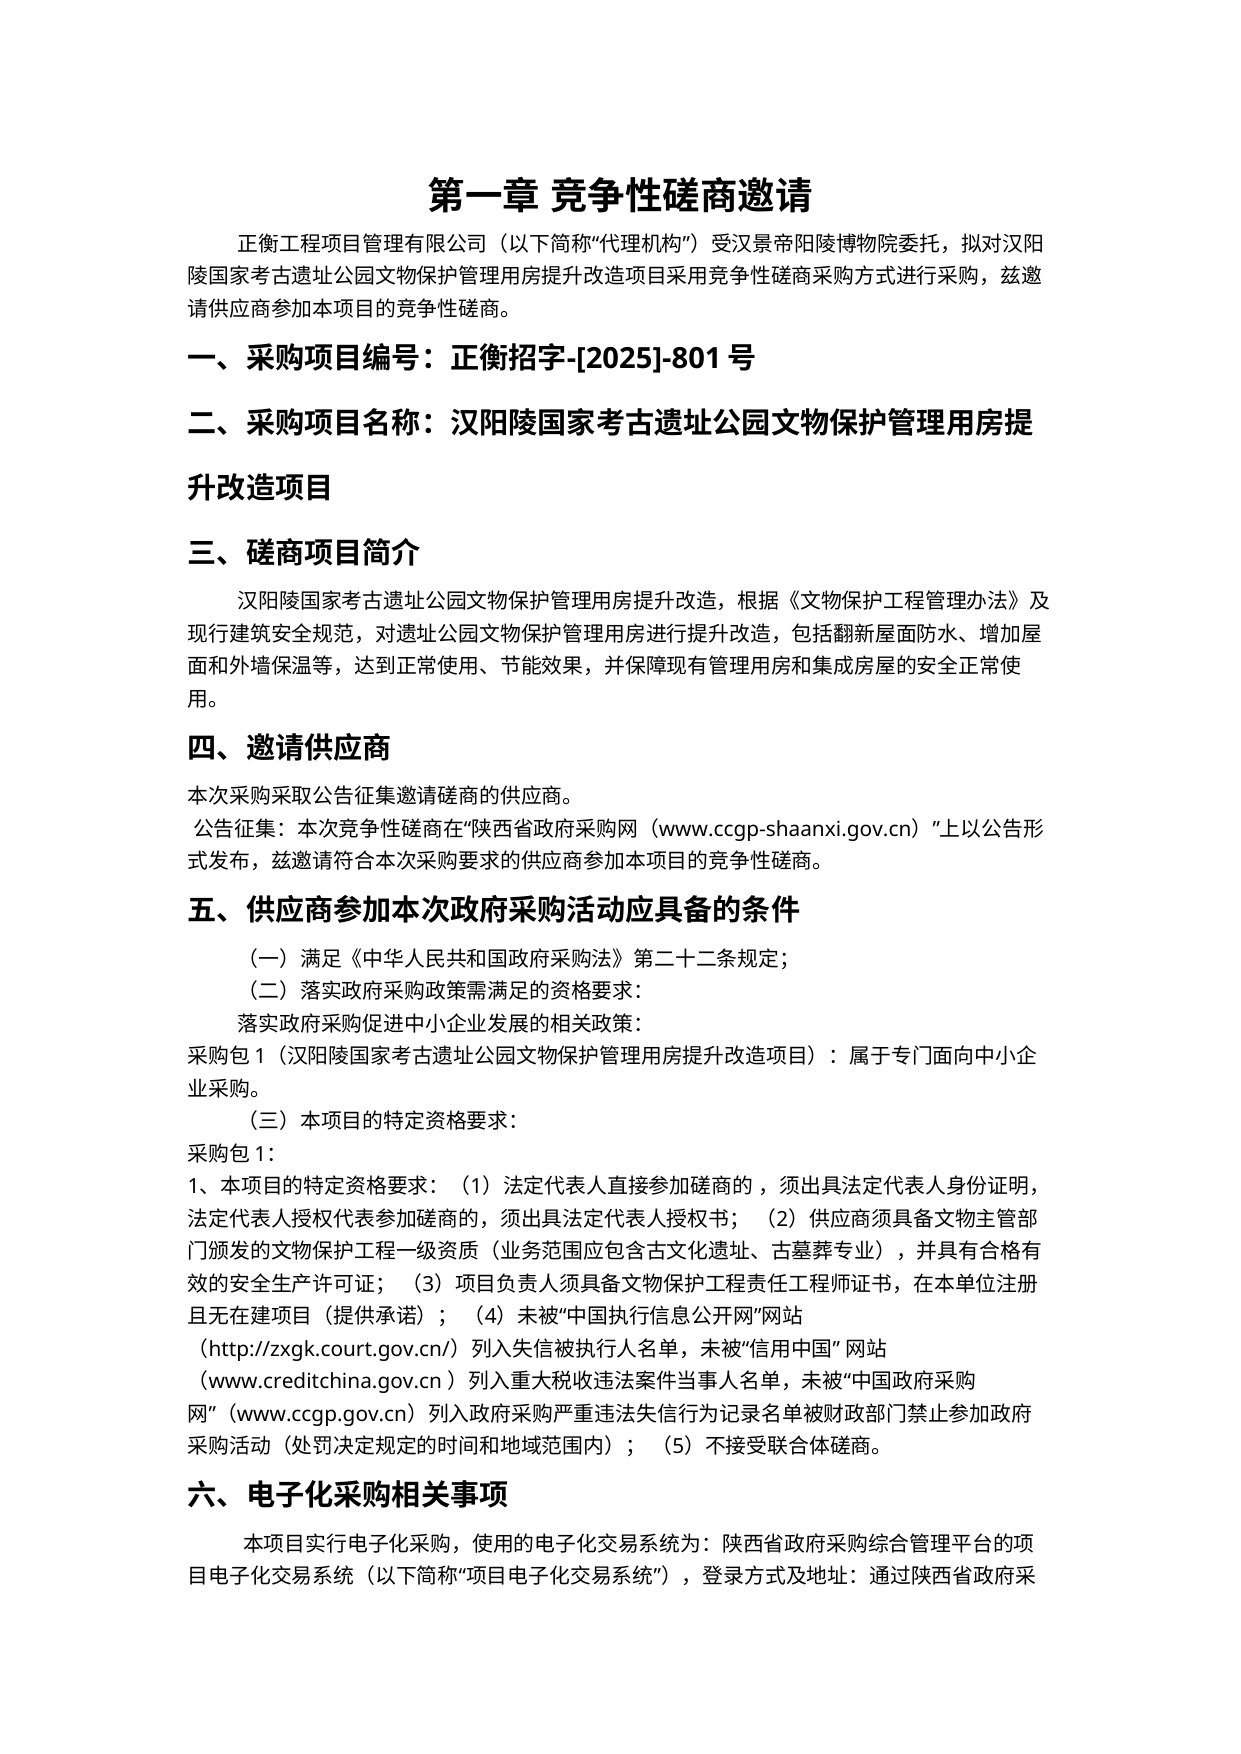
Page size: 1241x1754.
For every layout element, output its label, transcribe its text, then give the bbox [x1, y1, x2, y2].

text 1、本项目的特定资格要求：（1）法定代表人直接参加磋商的 ，须出具法定代表人身份证明，法定代表人授权代表参加磋商的，须出具法定代表人授权书； （2）供应商须具备文物主管部门颁发的文物保护工程一级资质（业务范围应包含古文化遗址、古墓葬专业），并具有合格有效的安全生产许可证； （3）项目负责人须具备文物保护工程责任工程师证书，在本单位注册且无在建项目（提供承诺）； （4）未被“中国执行信息公开网”网站（http://zxgk.court.gov.cn/）列入失信被执行人名单，未被“信用中国” 网站（www.creditchina.gov.cn ）列入重大税收违法案件当事人名单，未被“中国政府采购网”（www.ccgp.gov.cn）列入政府采购严重违法失信行为记录名单被财政部门禁止参加政府采购活动（处罚决定规定的时间和地域范围内）； （5）不接受联合体磋商。 [187, 1169, 1053, 1462]
text 三、磋商项目简介 [187, 519, 1053, 584]
text 采购包1（汉阳陵国家考古遗址公园文物保护管理用房提升改造项目）：属于专门面向中小企业采购。 [187, 1039, 1053, 1104]
text 五、供应商参加本次政府采购活动应具备的条件 [187, 877, 1053, 942]
text 落实政府采购促进中小企业发展的相关政策： [187, 1007, 1053, 1039]
text 四、邀请供应商 [187, 714, 1053, 779]
text 采购包1： [187, 1137, 1053, 1169]
text 一、采购项目编号：正衡招字-[2025]-801号 [187, 324, 1053, 389]
text 本次采购采取公告征集邀请磋商的供应商。 [187, 779, 1053, 812]
text （三）本项目的特定资格要求： [187, 1104, 1053, 1137]
text （二）落实政府采购政策需满足的资格要求： [187, 974, 1053, 1007]
text 正衡工程项目管理有限公司（以下简称“代理机构”）受汉景帝阳陵博物院委托，拟对汉阳陵国家考古遗址公园文物保护管理用房提升改造项目采用竞争性磋商采购方式进行采购，兹邀请供应商参加本项目的竞争性磋商。 [187, 227, 1053, 324]
text （一）满足《中华人民共和国政府采购法》第二十二条规定； [187, 942, 1053, 974]
text 二、采购项目名称：汉阳陵国家考古遗址公园文物保护管理用房提升改造项目 [187, 389, 1053, 519]
text 汉阳陵国家考古遗址公园文物保护管理用房提升改造，根据《文物保护工程管理办法》及现行建筑安全规范，对遗址公园文物保护管理用房进行提升改造，包括翻新屋面防水、增加屋面和外墙保温等，达到正常使用、节能效果，并保障现有管理用房和集成房屋的安全正常使用。 [187, 584, 1053, 714]
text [187, 1527, 1053, 1592]
text 六、电子化采购相关事项 [187, 1462, 1053, 1527]
text 公告征集：本次竞争性磋商在“陕西省政府采购网（www.ccgp-shaanxi.gov.cn）”上以公告形式发布，兹邀请符合本次采购要求的供应商参加本项目的竞争性磋商。 [187, 812, 1053, 877]
text 第一章 竞争性磋商邀请 [187, 162, 1053, 227]
